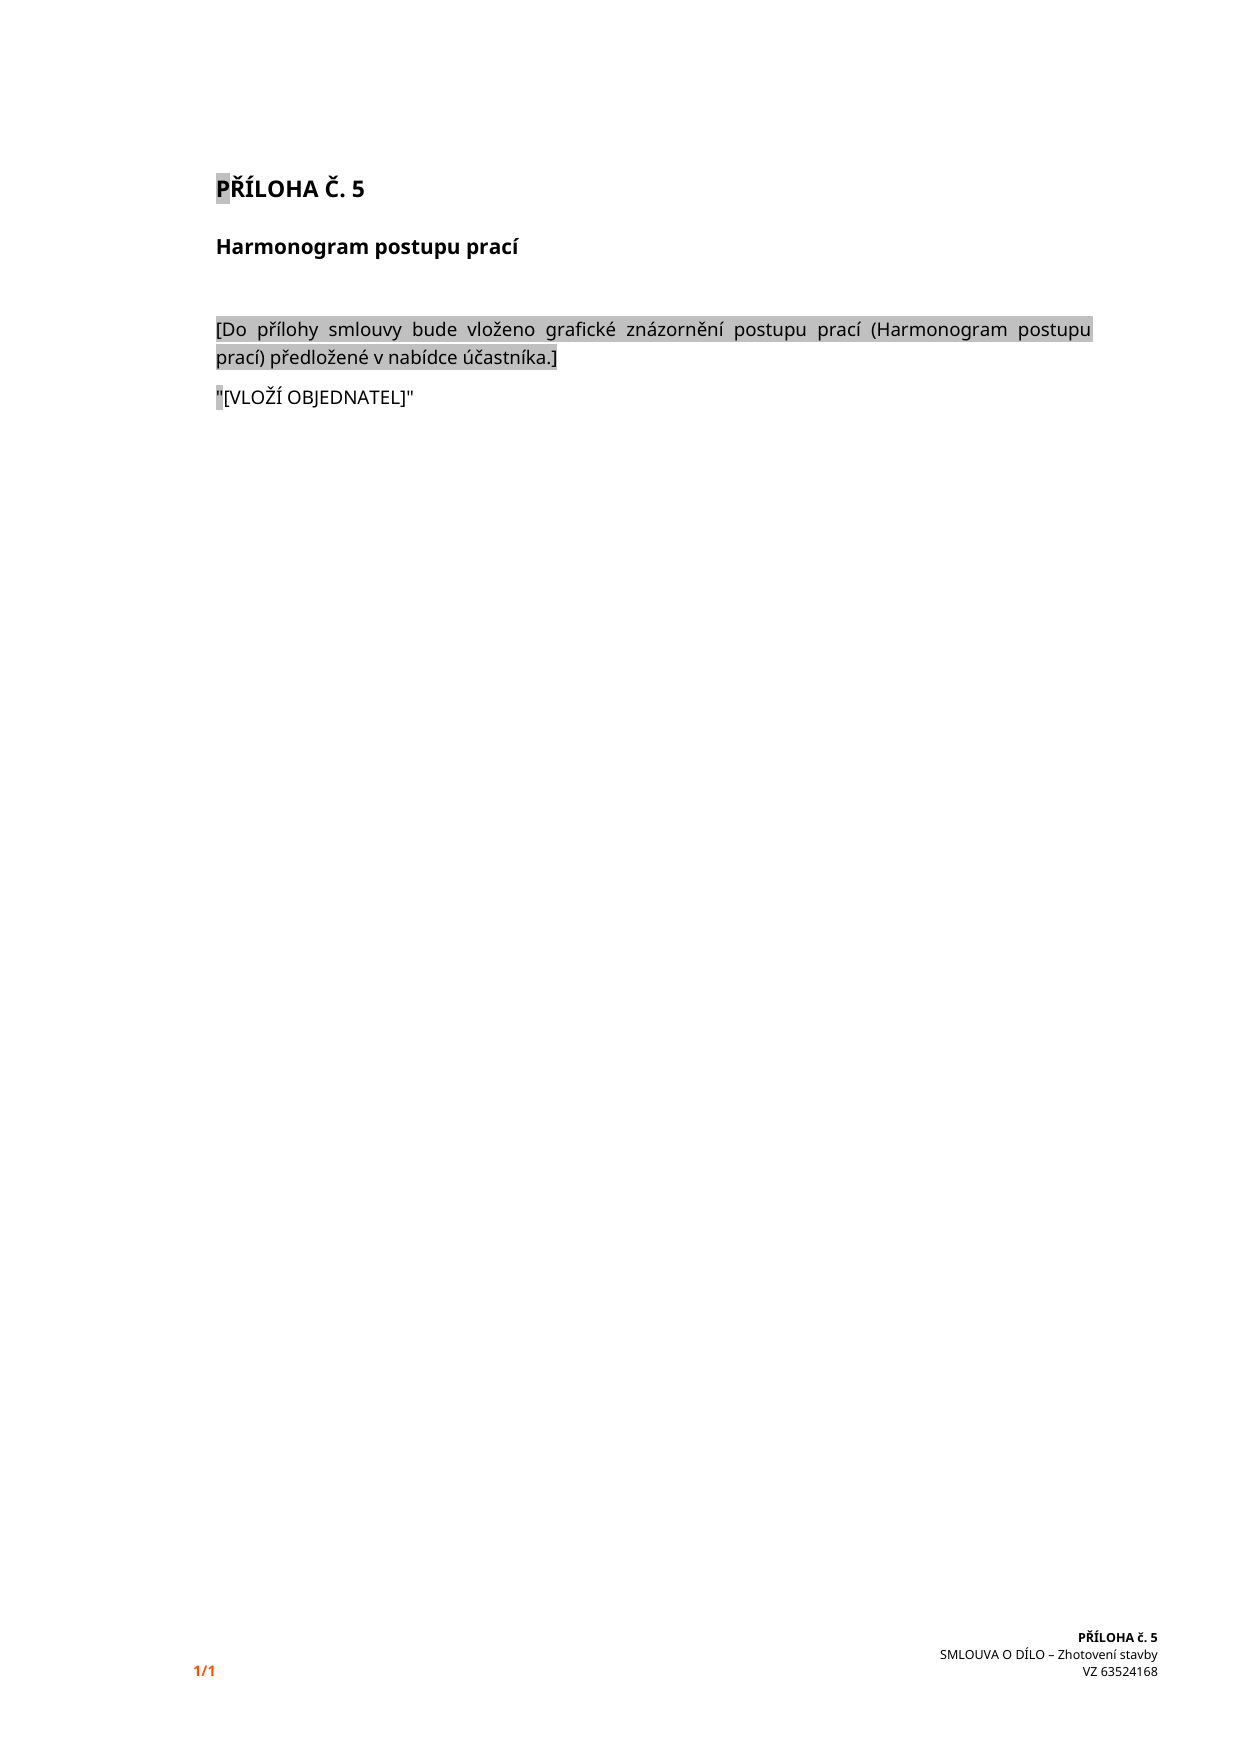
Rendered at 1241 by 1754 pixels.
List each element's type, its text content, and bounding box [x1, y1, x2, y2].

text [Do přílohy smlouvy bude vloženo grafické znázornění postupu prací (Harmonogram postupu prací) předložené v nabídce účastníka.] [216, 342, 1093, 370]
text Příloha č. 5 [216, 172, 1093, 204]
text Harmonogram postupu prací [216, 232, 1093, 260]
